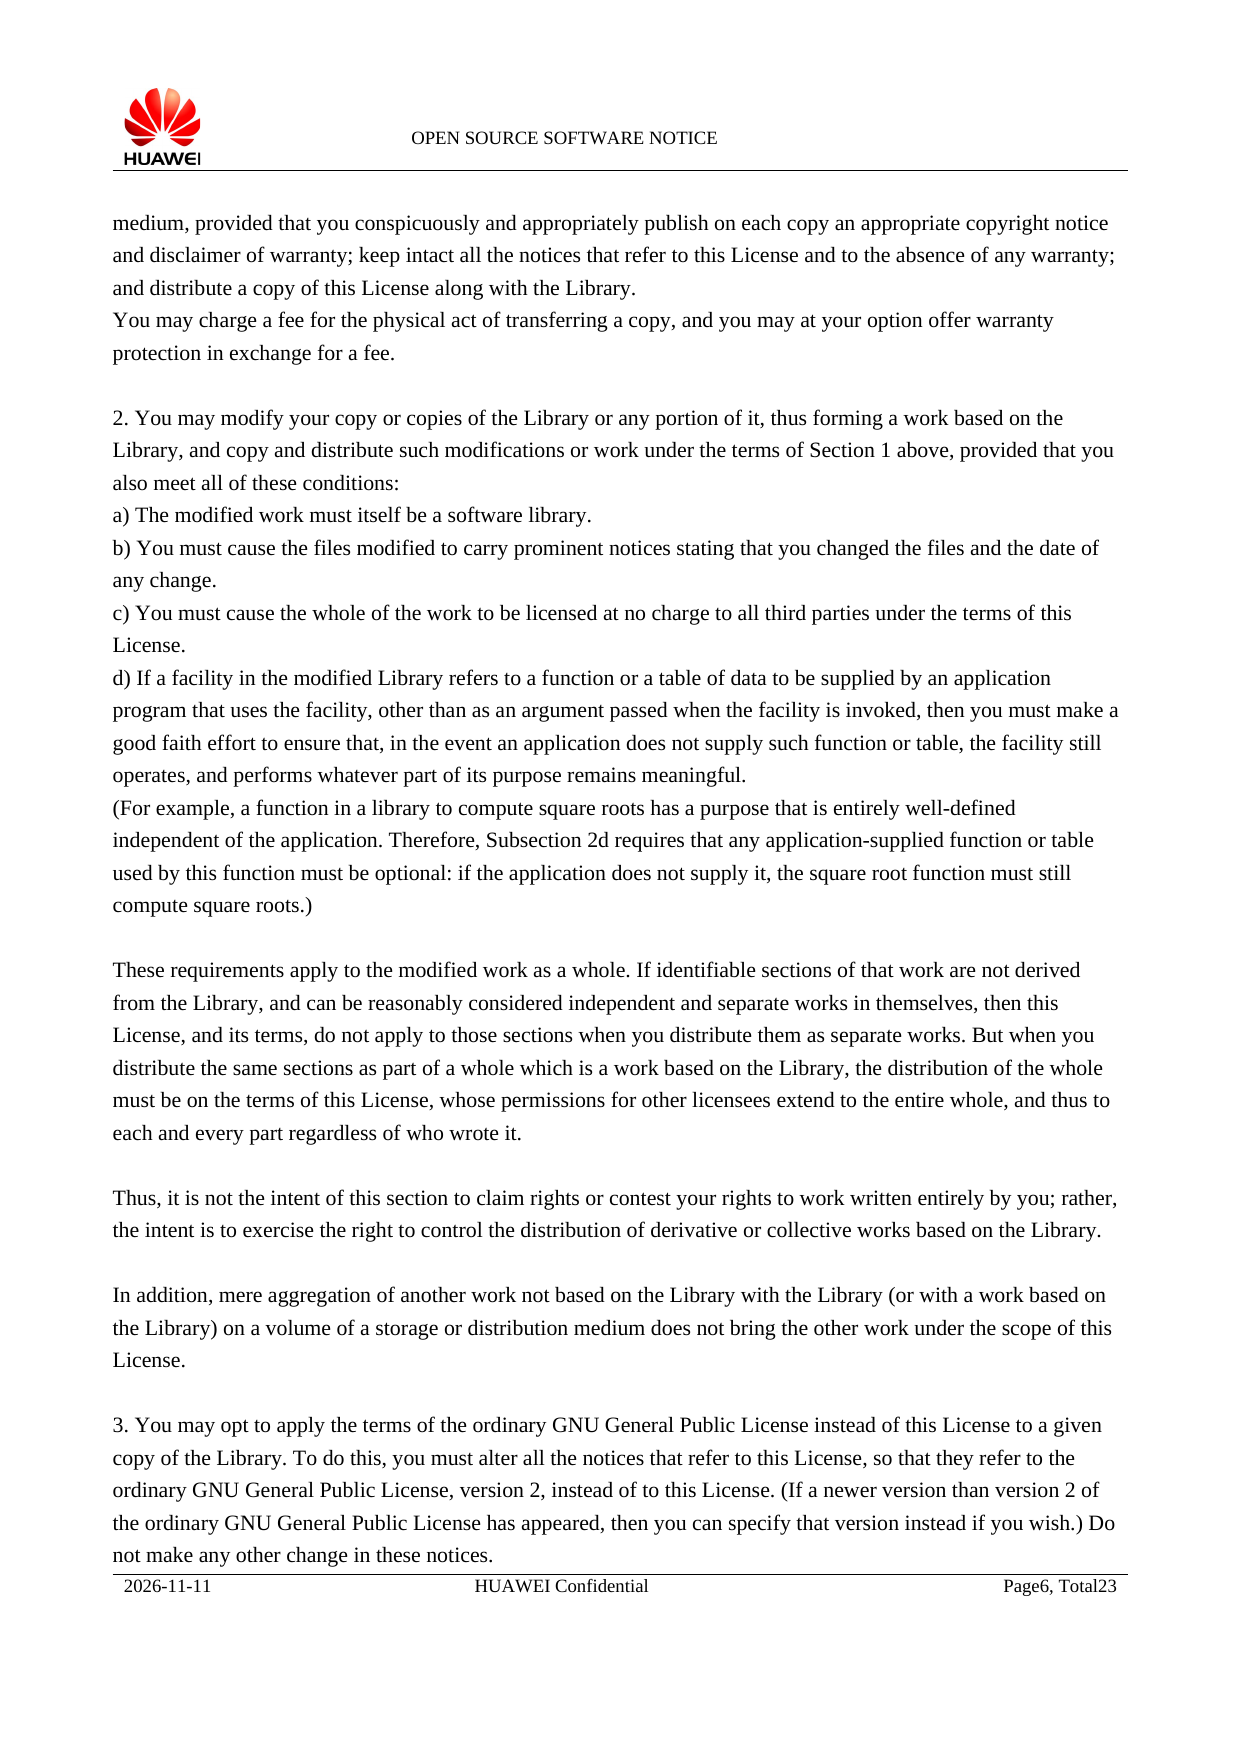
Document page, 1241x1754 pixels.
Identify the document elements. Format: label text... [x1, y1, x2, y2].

text (For example, a function in a library to compute square roots has a purpose that is entirely well-defined independent of the application. Therefore, Subsection 2d requires that any application-supplied function or table used by this function must be optional: if the application does not supply it, the square root function must still compute square roots.) [112, 791, 1128, 921]
picture [124, 88, 201, 165]
text a) The modified work must itself be a software library. [112, 499, 1128, 531]
text d) If a facility in the modified Library refers to a function or a table of data to be supplied by an application program that uses the facility, other than as an argument passed when the facility is invoked, then you must make a good faith effort to ensure that, in the event an application does not supply such function or table, the facility still operates, and performs whatever part of its purpose remains meaningful. [112, 661, 1128, 791]
text b) You must cause the files modified to carry prominent notices stating that you changed the files and the date of any change. [112, 531, 1128, 596]
text 2. You may modify your copy or copies of the Library or any portion of it, thus forming a work based on the Library, and copy and distribute such modifications or work under the terms of Section 1 above, provided that you also meet all of these conditions: [112, 401, 1128, 499]
text In addition, mere aggregation of another work not based on the Library with the Library (or with a work based on the Library) on a volume of a storage or distribution medium does not bring the other work under the scope of this License. [112, 1279, 1128, 1376]
text You may charge a fee for the physical act of transferring a copy, and you may at your option offer warranty protection in exchange for a fee. [112, 304, 1128, 369]
text These requirements apply to the modified work as a whole. If identifiable sections of that work are not derived from the Library, and can be reasonably considered independent and separate works in themselves, then this License, and its terms, do not apply to those sections when you distribute them as separate works. But when you distribute the same sections as part of a whole which is a work based on the Library, the distribution of the whole must be on the terms of this License, whose permissions for other licensees extend to the entire whole, and thus to each and every part regardless of who wrote it. [112, 954, 1128, 1149]
text 3. You may opt to apply the terms of the ordinary GNU General Public License instead of this License to a given copy of the Library. To do this, you must alter all the notices that refer to this License, so that they refer to the ordinary GNU General Public License, version 2, instead of to this License. (If a newer version than version 2 of the ordinary GNU General Public License has appeared, then you can specify that version instead if you wish.) Do not make any other change in these notices. [112, 1409, 1128, 1571]
text c) You must cause the whole of the work to be licensed at no charge to all third parties under the terms of this License. [112, 596, 1128, 661]
text Thus, it is not the intent of this section to claim rights or contest your rights to work written entirely by you; rather, the intent is to exercise the right to control the distribution of derivative or collective works based on the Library. [112, 1181, 1128, 1246]
